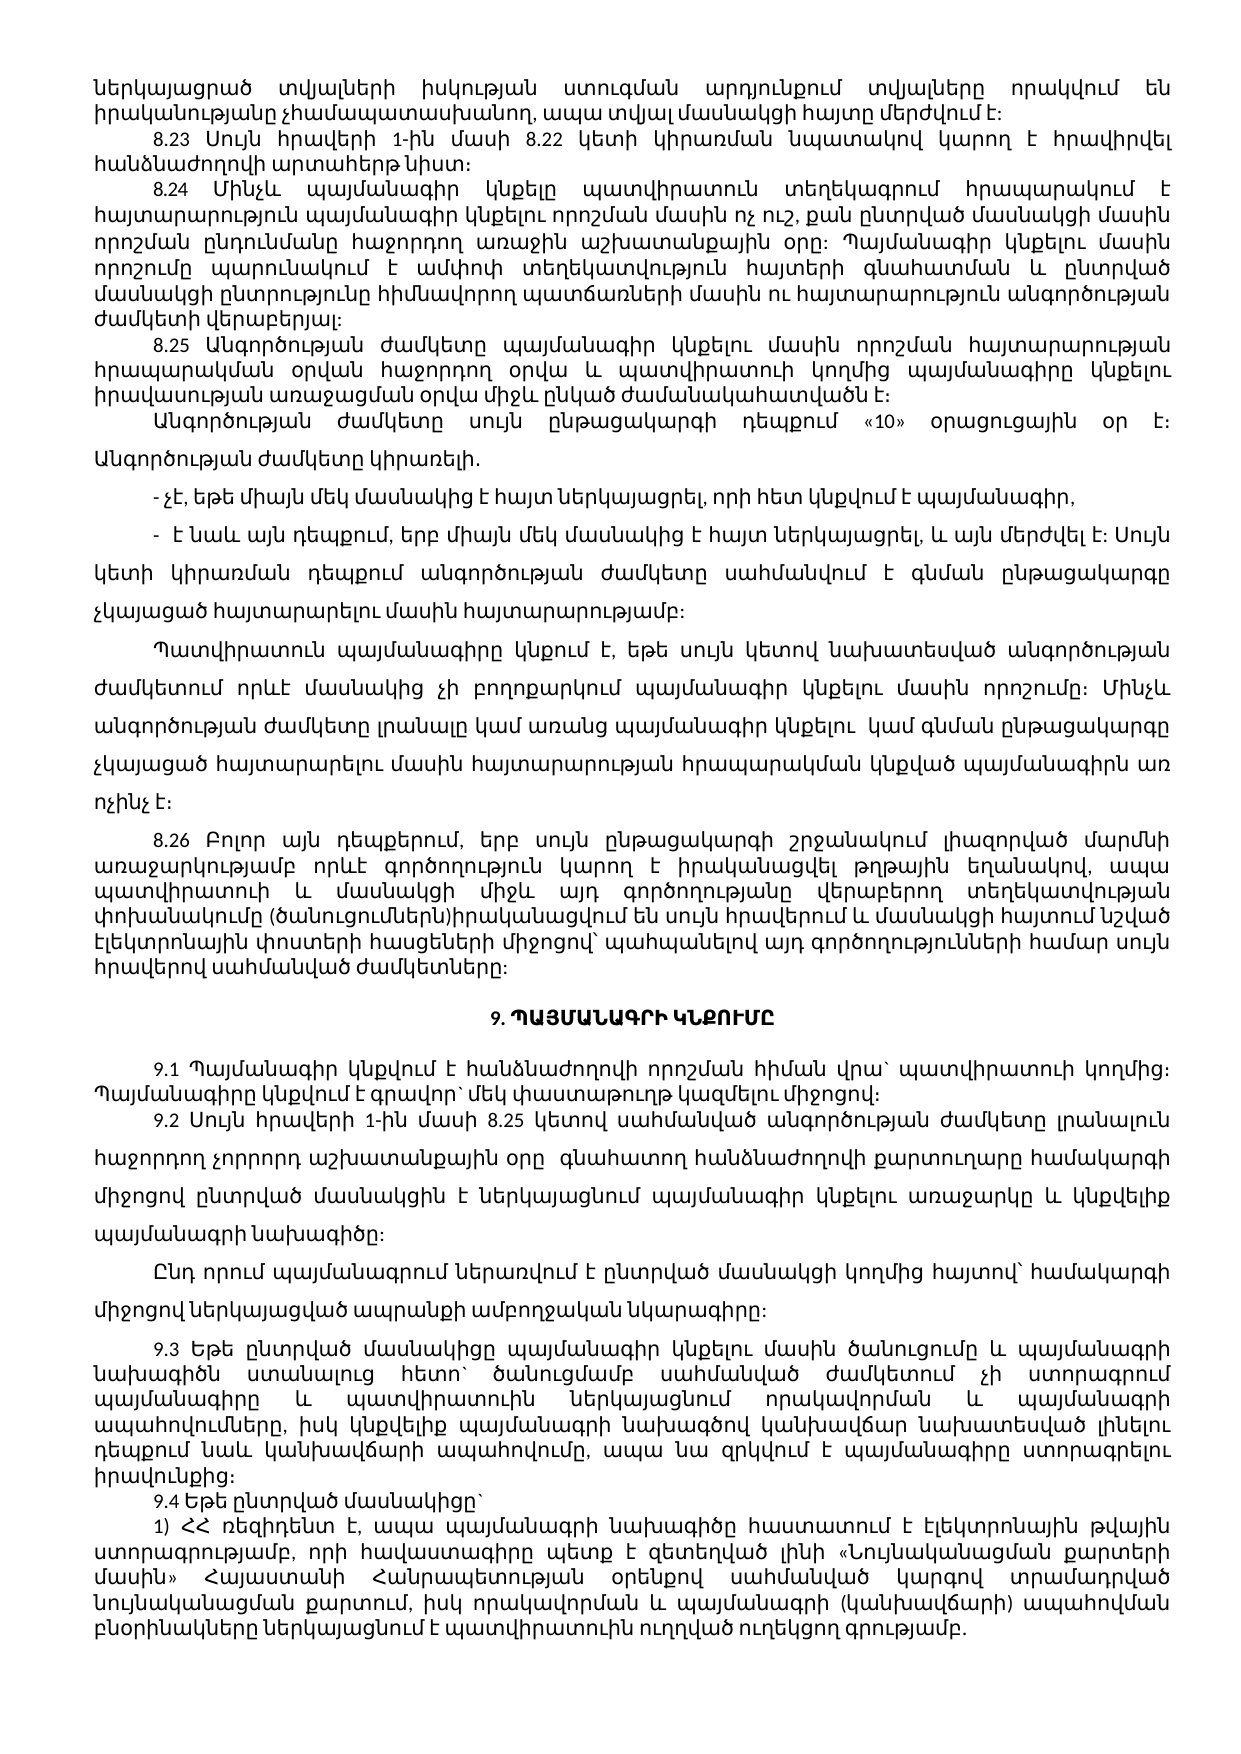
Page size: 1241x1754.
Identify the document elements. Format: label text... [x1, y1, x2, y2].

text - չէ, եթե միայն մեկ մասնակից է հայտ ներկայացրել, որի հետ կնքվում է պայմանագիր, [94, 484, 1171, 510]
text 8.23 Սույն հրավերի 1-ին մասի 8.22 կետի կիրառման նպատակով կարող է հրավիրվել հանձնաժողովի արտահերթ նիստ։ [94, 126, 1171, 177]
text 8.24 Մինչև պայմանագիր կնքելը պատվիրատուն տեղեկագրում հրապարակում է հայտարարություն պայմանագիր կնքելու որոշման մասին ոչ ուշ, քան ընտրված մասնակցի մասին որոշման ընդունմանը հաջորդող առաջին աշխատանքային օրը: Պայմանագիր կնքելու մասին որոշումը պարունակում է ամփոփ տեղեկատվություն հայտերի գնահատման և ընտրված մասնակցի ընտրությունը հիմնավորող պատճառների մասին ու հայտարարություն անգործության ժամկետի վերաբերյալ: [94, 177, 1171, 332]
text 9.3 Եթե ընտրված մասնակիցը պայմանագիր կնքելու մասին ծանուցումը և պայմանագրի նախագիծն ստանալուց հետո` ծանուցմամբ սահմանված ժամկետում չի ստորագրում պայմանագիրը և պատվիրատուին ներկայացնում որակավորման և պայմանագրի ապահովումները, իսկ կնքվելիք պայմանագրի նախագծով կանխավճար նախատեսված լինելու դեպքում նաև կանխավճարի ապահովումը, ապա նա զրկվում է պայմանագիրը ստորագրելու իրավունքից։ [94, 1336, 1171, 1488]
text 9.2 Սույն հրավերի 1-ին մասի 8.25 կետով սահմանված անգործության ժամկետը լրանալուն հաջորդող չորրորդ աշխատանքային օրը գնահատող հանձնաժողովի քարտուղարը համակարգի միջոցով ընտրված մասնակցին է ներկայացնում պայմանագիր կնքելու առաջարկը և կնքվելիք պայմանագրի նախագիծը: [94, 1107, 1171, 1247]
text 1) ՀՀ ռեզիդենտ է, ապա պայմանագրի նախագիծը հաստատում է էլեկտրոնային թվային ստորագրությամբ, որի հավաստագիրը պետք է զետեղված լինի «Նույնականացման քարտերի մասին» Հայաստանի Հանրապետության օրենքով սահմանված կարգով տրամադրված նույնականացման քարտում, իսկ որակավորման և պայմանագրի (կանխավճարի) ապահովման բնօրինակները ներկայացնում է պատվիրատուին ուղղված ուղեկցող գրությամբ. [94, 1514, 1171, 1641]
text Ընդ որում պայմանագրում ներառվում է ընտրված մասնակցի կողմից հայտով՝ համակարգի միջոցով ներկայացված ապրանքի ամբողջական նկարագիրը: [94, 1259, 1171, 1323]
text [94, 75, 1171, 126]
text Պատվիրատուն պայմանագիրը կնքում է, եթե սույն կետով նախատեսված անգործության ժամկետում որևէ մասնակից չի բողոքարկում պայմանագիր կնքելու մասին որոշումը։ Մինչև անգործության ժամկետը լրանալը կամ առանց պայմանագիր կնքելու կամ գնման ընթացակարգը չկայացած հայտարարելու մասին հայտարարության հրապարակման կնքված պայմանագիրն առ ոչինչ է։ [94, 637, 1171, 815]
text 8.26 Բոլոր այն դեպքերում, երբ սույն ընթացակարգի շրջանակում լիազորված մարմնի առաջարկությամբ որևէ գործողություն կարող է իրականացվել թղթային եղանակով, ապա պատվիրատուի և մասնակցի միջև այդ գործողությանը վերաբերող տեղեկատվության փոխանակումը (ծանուցումներն)իրականացվում են սույն հրավերում և մասնակցի հայտում նշված էլեկտրոնային փոստերի հասցեների միջոցով՝ պահպանելով այդ գործողությունների համար սույն հրավերով սահմանված ժամկետները: [94, 827, 1171, 980]
text 9.4 Եթե ընտրված մասնակիցը` [94, 1488, 1171, 1514]
text Անգործության ժամկետը սույն ընթացակարգի դեպքում «10» օրացուցային օր է։ Անգործության ժամկետը կիրառելի․ [94, 408, 1171, 472]
text - է նաև այն դեպքում, երբ միայն մեկ մասնակից է հայտ ներկայացրել, և այն մերժվել է: Սույն կետի կիրառման դեպքում անգործության ժամկետը սահմանվում է գնման ընթացակարգը չկայացած հայտարարելու մասին հայտարարությամբ: [94, 522, 1171, 624]
text 9. ՊԱՅՄԱՆԱԳՐԻ ԿՆՔՈՒՄԸ [94, 1005, 1171, 1031]
text 9.1 Պայմանագիր կնքվում է հանձնաժողովի որոշման հիման վրա` պատվիրատուի կողմից։ Պայմանագիրը կնքվում է գրավոր` մեկ փաստաթուղթ կազմելու միջոցով։ [94, 1056, 1171, 1107]
text 8.25 Անգործության ժամկետը պայմանագիր կնքելու մասին որոշման հայտարարության հրապարակման օրվան հաջորդող օրվա և պատվիրատուի կողմից պայմանագիրը կնքելու իրավասության առաջացման օրվա միջև ընկած ժամանակահատվածն է։ [94, 332, 1171, 408]
